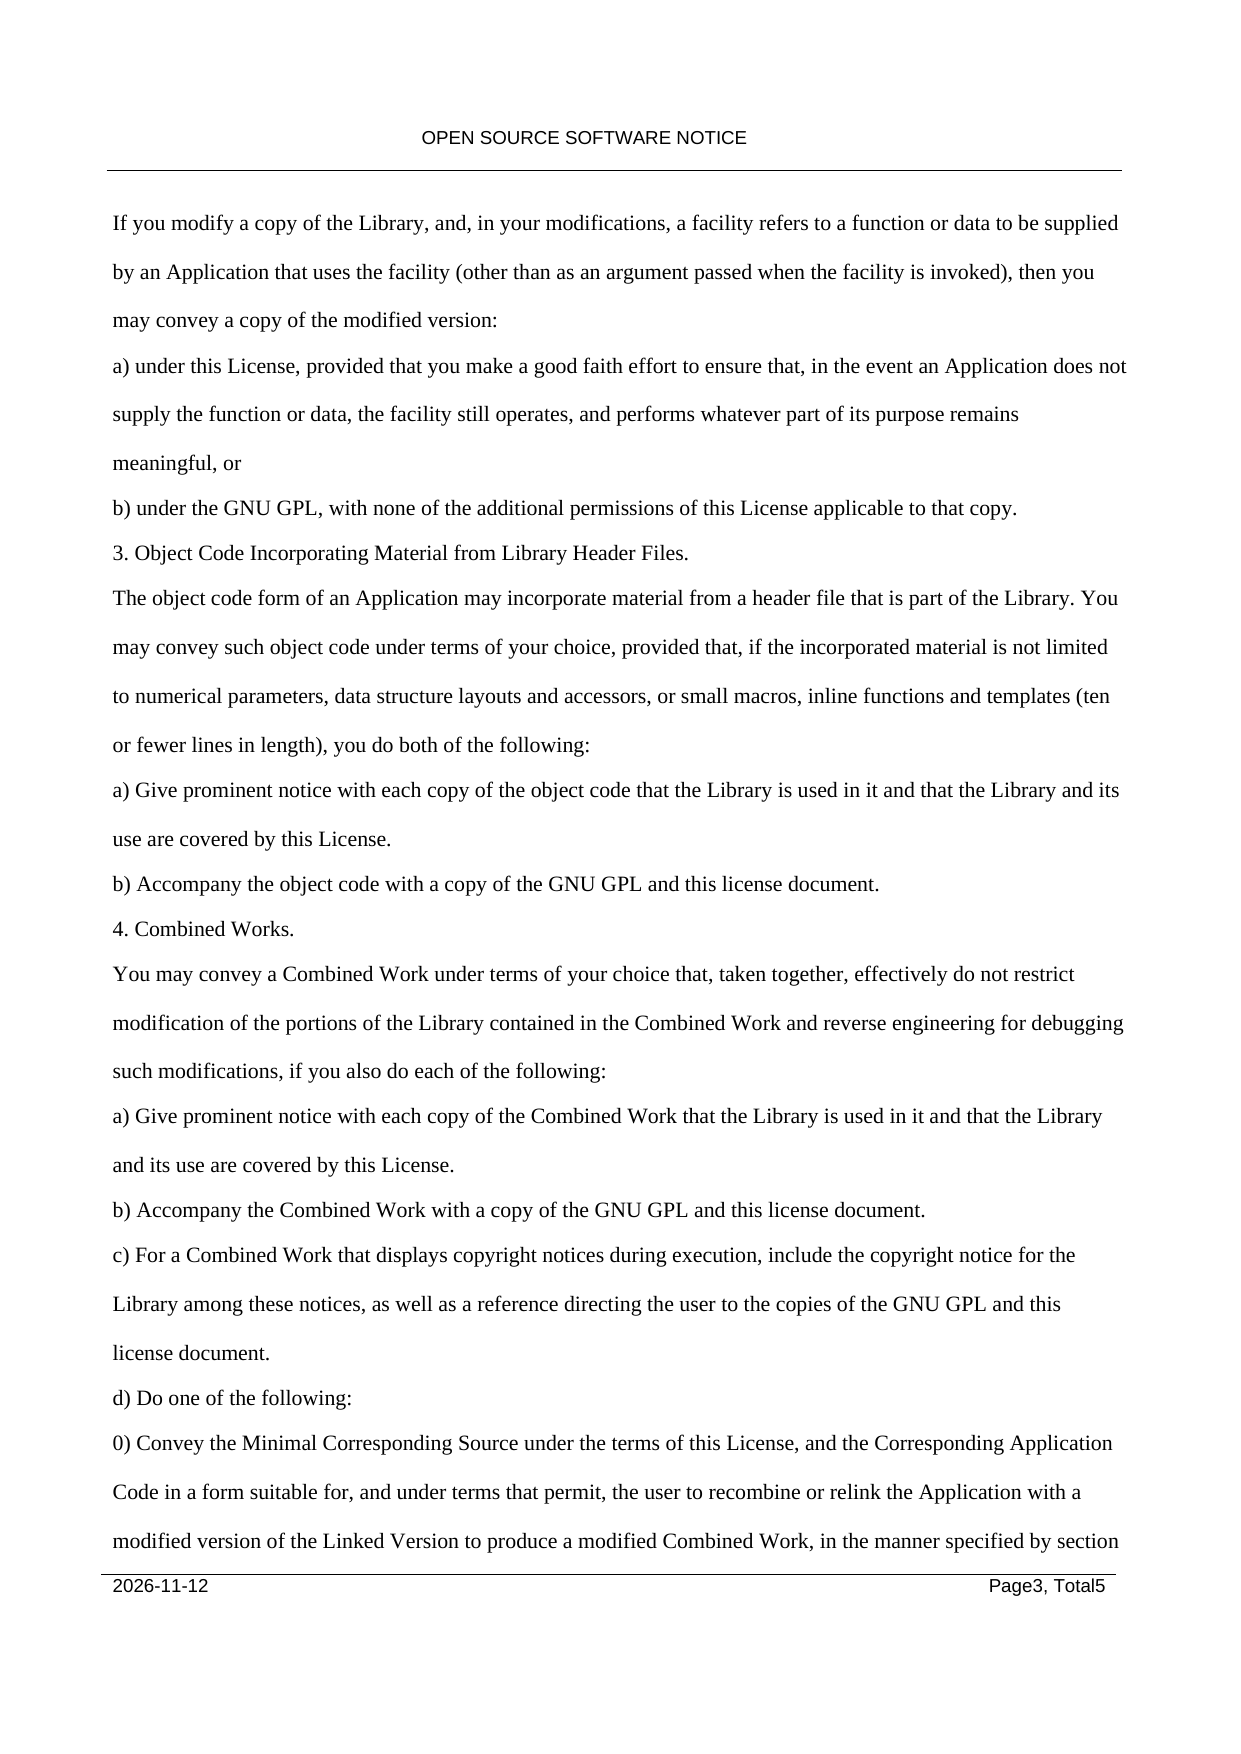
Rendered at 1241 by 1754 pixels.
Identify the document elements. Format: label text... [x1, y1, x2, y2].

text b) Accompany the Combined Work with a copy of the GNU GPL and this license document. [112, 1194, 1128, 1226]
text a) under this License, provided that you make a good faith effort to ensure that, in the event an Application does not supply the function or data, the facility still operates, and performs whatever part of its purpose remains meaningful, or [112, 349, 1128, 479]
text The object code form of an Application may incorporate material from a header file that is part of the Library. You may convey such object code under terms of your choice, provided that, if the incorporated material is not limited to numerical parameters, data structure layouts and accessors, or small macros, inline functions and templates (ten or fewer lines in length), you do both of the following: [112, 582, 1128, 761]
text d) Do one of the following: [112, 1381, 1128, 1414]
text 3. Object Code Incorporating Material from Library Header Files. [112, 537, 1128, 569]
text a) Give prominent notice with each copy of the object code that the Library is used in it and that the Library and its use are covered by this License. [112, 773, 1128, 854]
text a) Give prominent notice with each copy of the Combined Work that the Library is used in it and that the Library and its use are covered by this License. [112, 1100, 1128, 1181]
text b) under the GNU GPL, with none of the additional permissions of this License applicable to that copy. [112, 492, 1128, 524]
text c) For a Combined Work that displays copyright notices during execution, include the copyright notice for the Library among these notices, as well as a reference directing the user to the copies of the GNU GPL and this license document. [112, 1239, 1128, 1369]
text 4. Combined Works. [112, 912, 1128, 944]
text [112, 1426, 1128, 1556]
text You may convey a Combined Work under terms of your choice that, taken together, effectively do not restrict modification of the portions of the Library contained in the Combined Work and reverse engineering for debugging such modifications, if you also do each of the following: [112, 957, 1128, 1087]
text b) Accompany the object code with a copy of the GNU GPL and this license document. [112, 867, 1128, 899]
text If you modify a copy of the Library, and, in your modifications, a facility refers to a function or data to be supplied by an Application that uses the facility (other than as an argument passed when the facility is invoked), then you may convey a copy of the modified version: [112, 206, 1128, 336]
